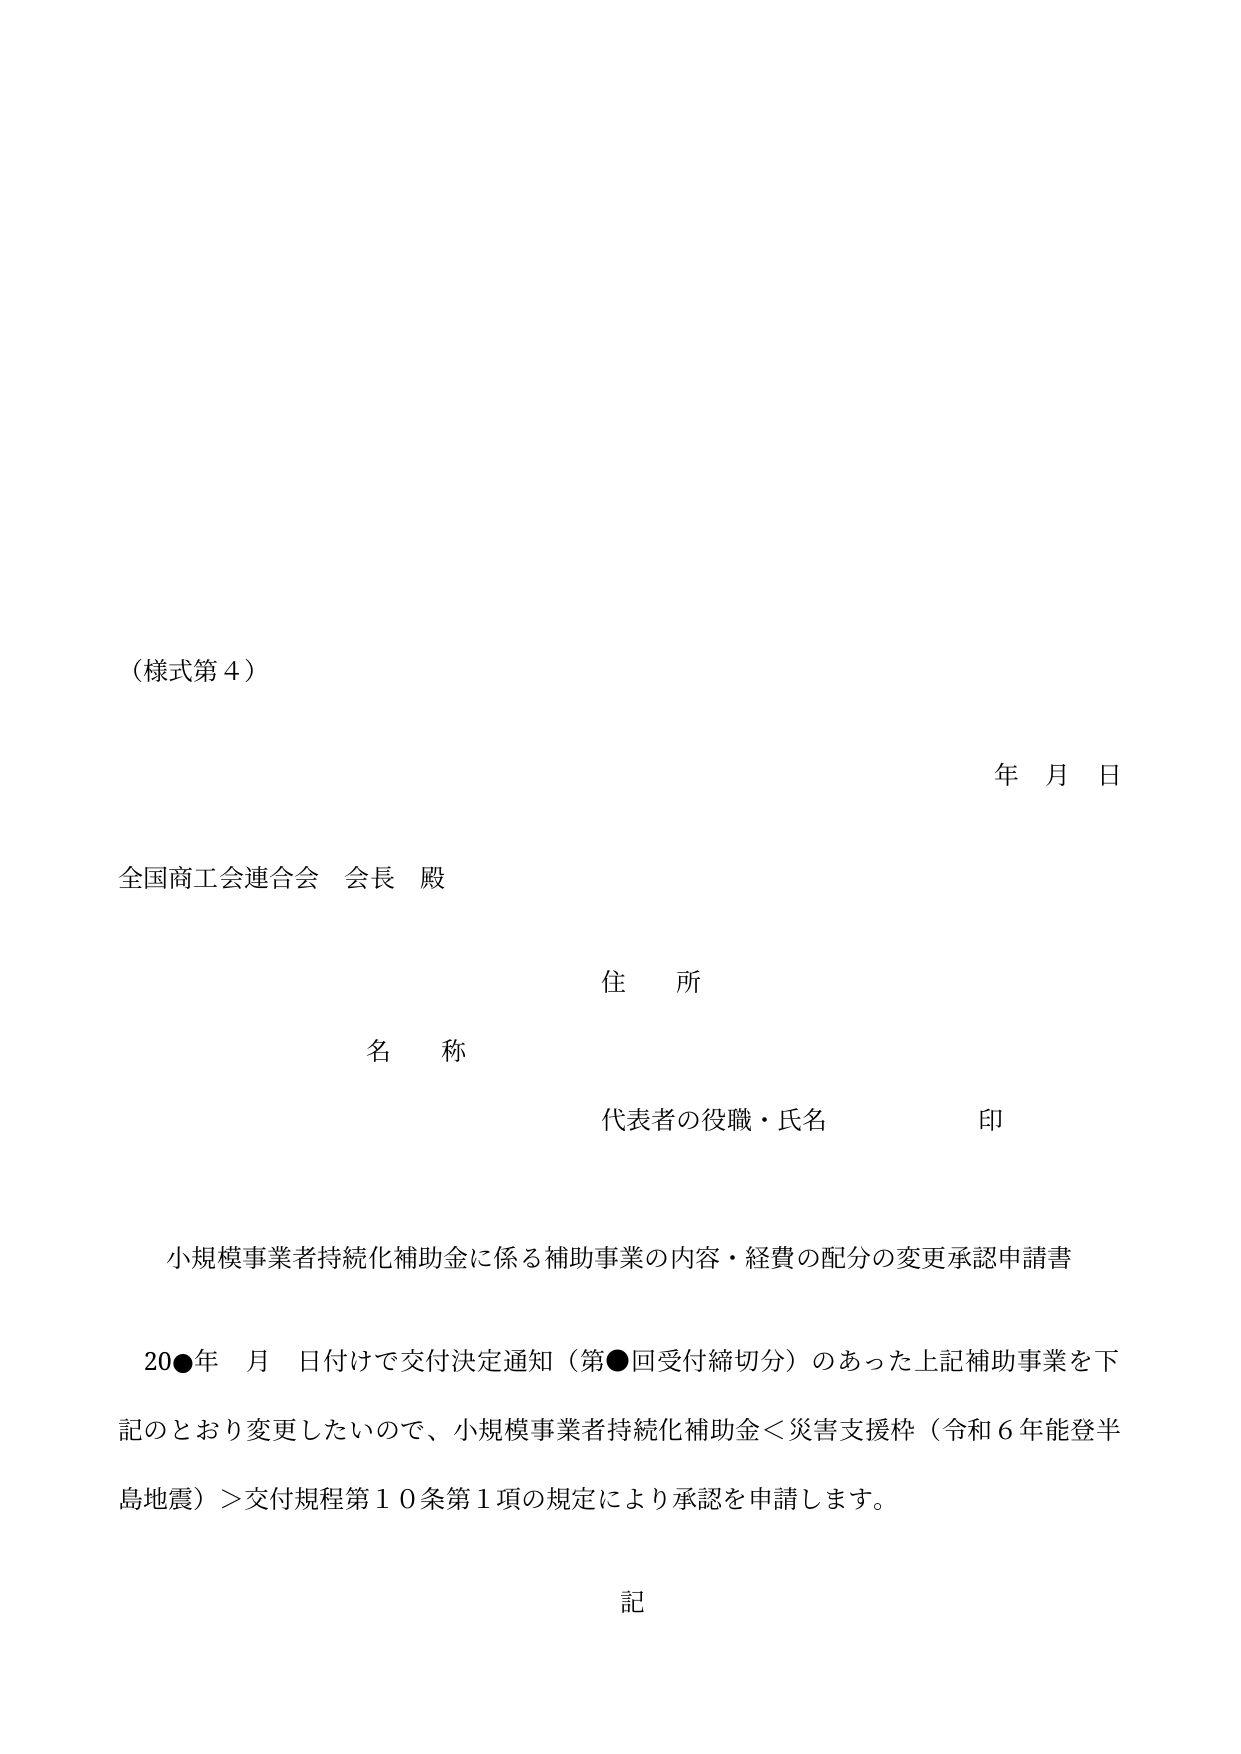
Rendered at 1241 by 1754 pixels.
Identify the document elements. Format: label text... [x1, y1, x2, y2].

text 全国商工会連合会 会長 殿 [118, 842, 1122, 911]
text 代表者の役職・氏名 印 [118, 1084, 1122, 1153]
text 名 称 [118, 1015, 1122, 1084]
text 20●年 月 日付けで交付決定通知（第●回受付締切分）のあった上記補助事業を下記のとおり変更したいので、小規模事業者持続化補助金＜災害支援枠（令和６年能登半島地震）＞交付規程第１０条第１項の規定により承認を申請します。 [118, 1325, 1122, 1532]
text 住 所 [118, 946, 1122, 1015]
text 年 月 日 [118, 739, 1122, 808]
text （様式第４） [118, 636, 1122, 704]
text 小規模事業者持続化補助金に係る補助事業の内容・経費の配分の変更承認申請書 [118, 1222, 1122, 1291]
text 記 [118, 1567, 1122, 1636]
